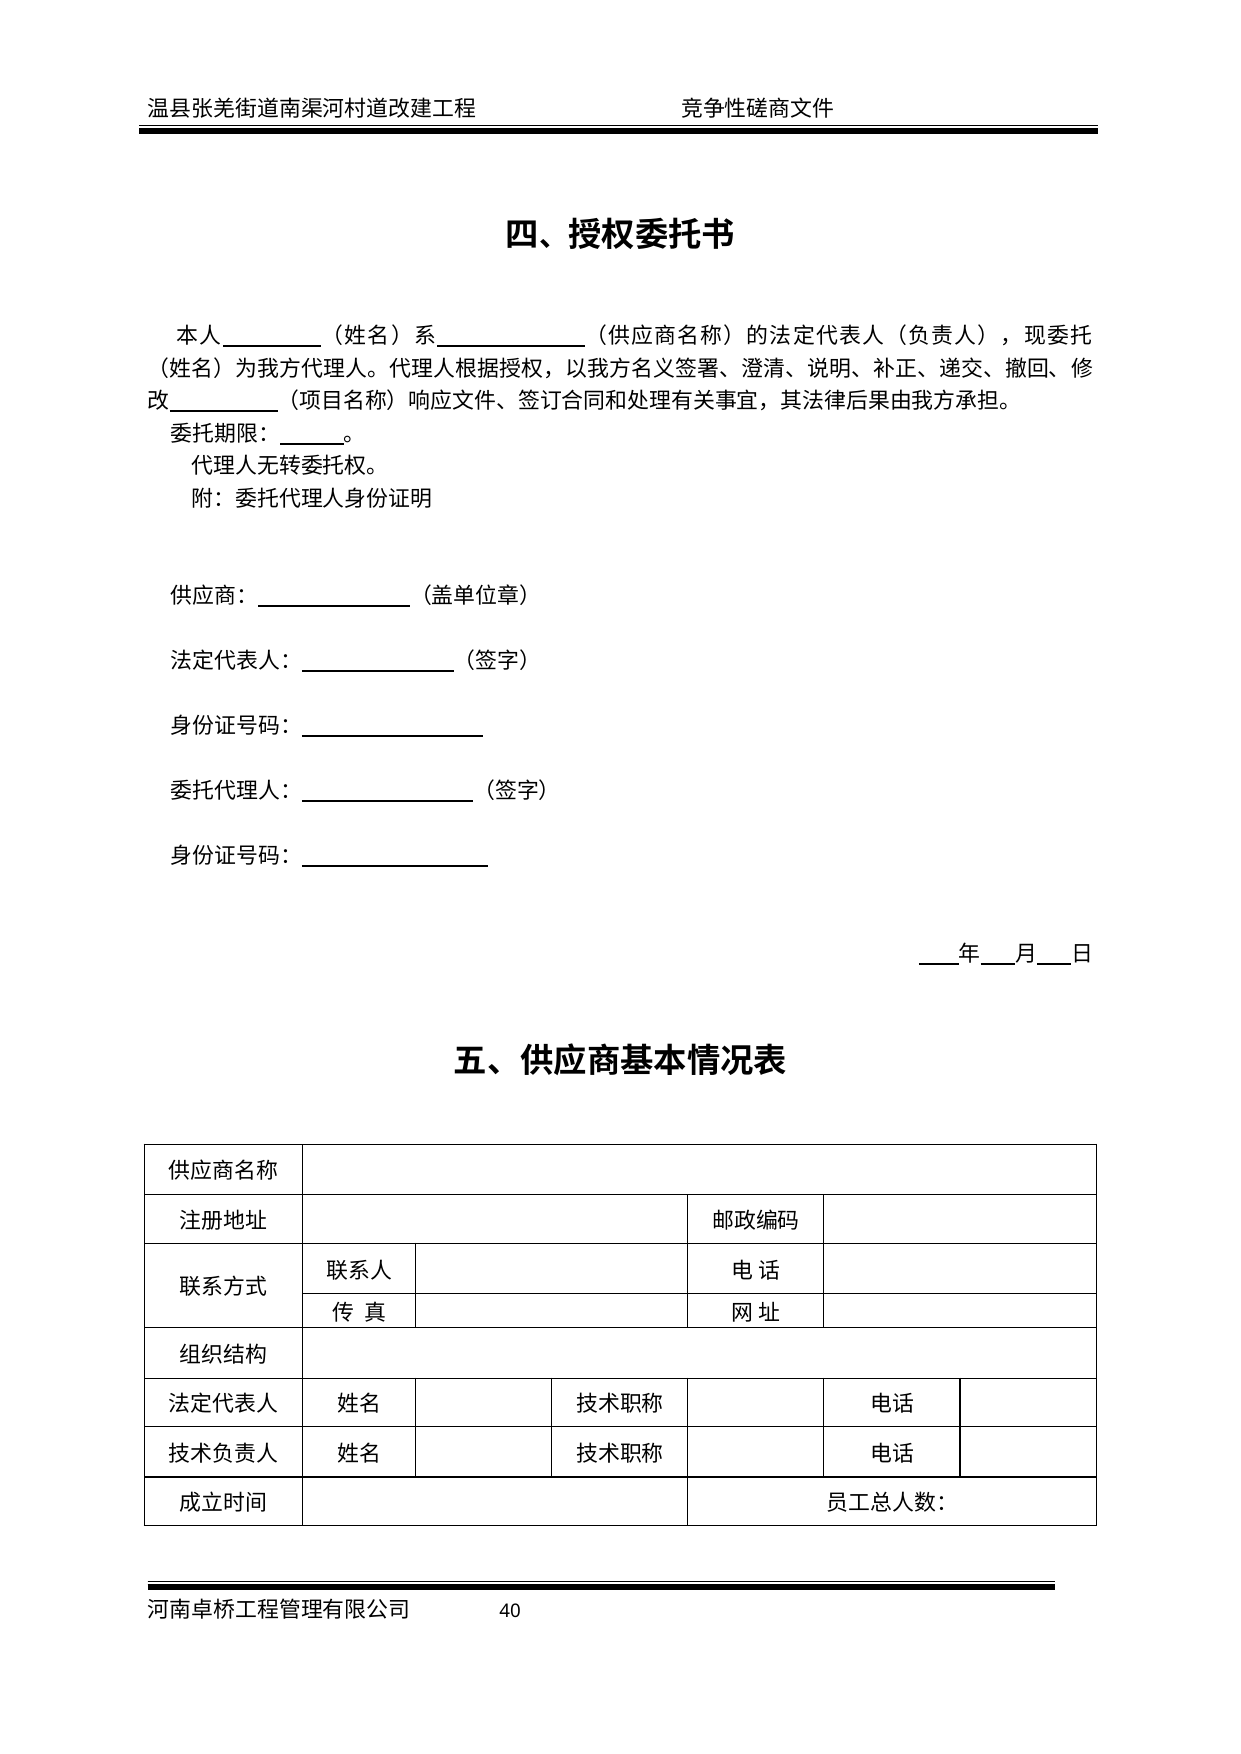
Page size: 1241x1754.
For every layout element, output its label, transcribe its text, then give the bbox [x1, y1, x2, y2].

table_cell [824, 1294, 1096, 1327]
table_cell 电话 [824, 1379, 959, 1426]
text 委托期限： 。 [148, 415, 1093, 448]
table_cell 注册地址 [145, 1195, 302, 1243]
table_cell 联系人 [303, 1244, 415, 1293]
table_cell [303, 1478, 687, 1525]
table_cell 电话 [824, 1427, 959, 1476]
table_cell 法定代表人 [145, 1379, 302, 1426]
table_cell [416, 1427, 551, 1476]
text 身份证号码： [148, 838, 1093, 870]
table_cell [416, 1244, 687, 1293]
table_cell [961, 1379, 1096, 1426]
text 身份证号码： [148, 708, 1093, 740]
table_cell 姓名 [303, 1427, 415, 1476]
table_cell 传 真 [303, 1294, 415, 1327]
text 附：委托代理人身份证明 [148, 480, 1093, 513]
table_cell 技术负责人 [145, 1427, 302, 1476]
table_cell [688, 1379, 823, 1426]
table_cell [303, 1195, 687, 1243]
table_cell 成立时间 [145, 1478, 302, 1525]
table_cell 技术职称 [552, 1427, 687, 1476]
table_cell [416, 1294, 687, 1327]
table_cell 邮政编码 [688, 1195, 823, 1243]
text 委托代理人： （签字） [148, 773, 1093, 805]
table_header [303, 1145, 1096, 1194]
table_cell [961, 1427, 1096, 1476]
table_cell [688, 1427, 823, 1476]
text 代理人无转委托权。 [148, 448, 1093, 480]
table_cell 姓名 [303, 1379, 415, 1426]
table_cell 网 址 [688, 1294, 823, 1327]
table_cell [824, 1195, 1096, 1243]
table_cell [824, 1244, 1096, 1293]
table_cell 技术职称 [552, 1379, 687, 1426]
table_cell 组织结构 [145, 1328, 302, 1377]
table_header 供应商名称 [145, 1145, 302, 1194]
table_cell [416, 1379, 551, 1426]
subtitle 四、授权委托书 [148, 200, 1093, 265]
table_cell 联系方式 [145, 1244, 302, 1327]
table_cell [303, 1328, 1096, 1377]
text 供应商： （盖单位章） [148, 578, 1093, 610]
table_cell 员工总人数： [688, 1478, 1096, 1525]
text 本人 （姓名）系 （供应商名称）的法定代表人（负责人），现委托 （姓名）为我方代理人。代理人根据授权，以我方名义签署、澄清、说明、补正、递交、撤回、修改 （项目名称）响应文件、签订合同和处理有关事宜，其法律后果由我方承担。 [148, 318, 1093, 415]
text 法定代表人： （签字） [148, 643, 1093, 675]
table_cell 电 话 [688, 1244, 823, 1293]
subtitle 五、供应商基本情况表 [148, 1025, 1093, 1090]
text 年 月 日 [148, 935, 1093, 968]
